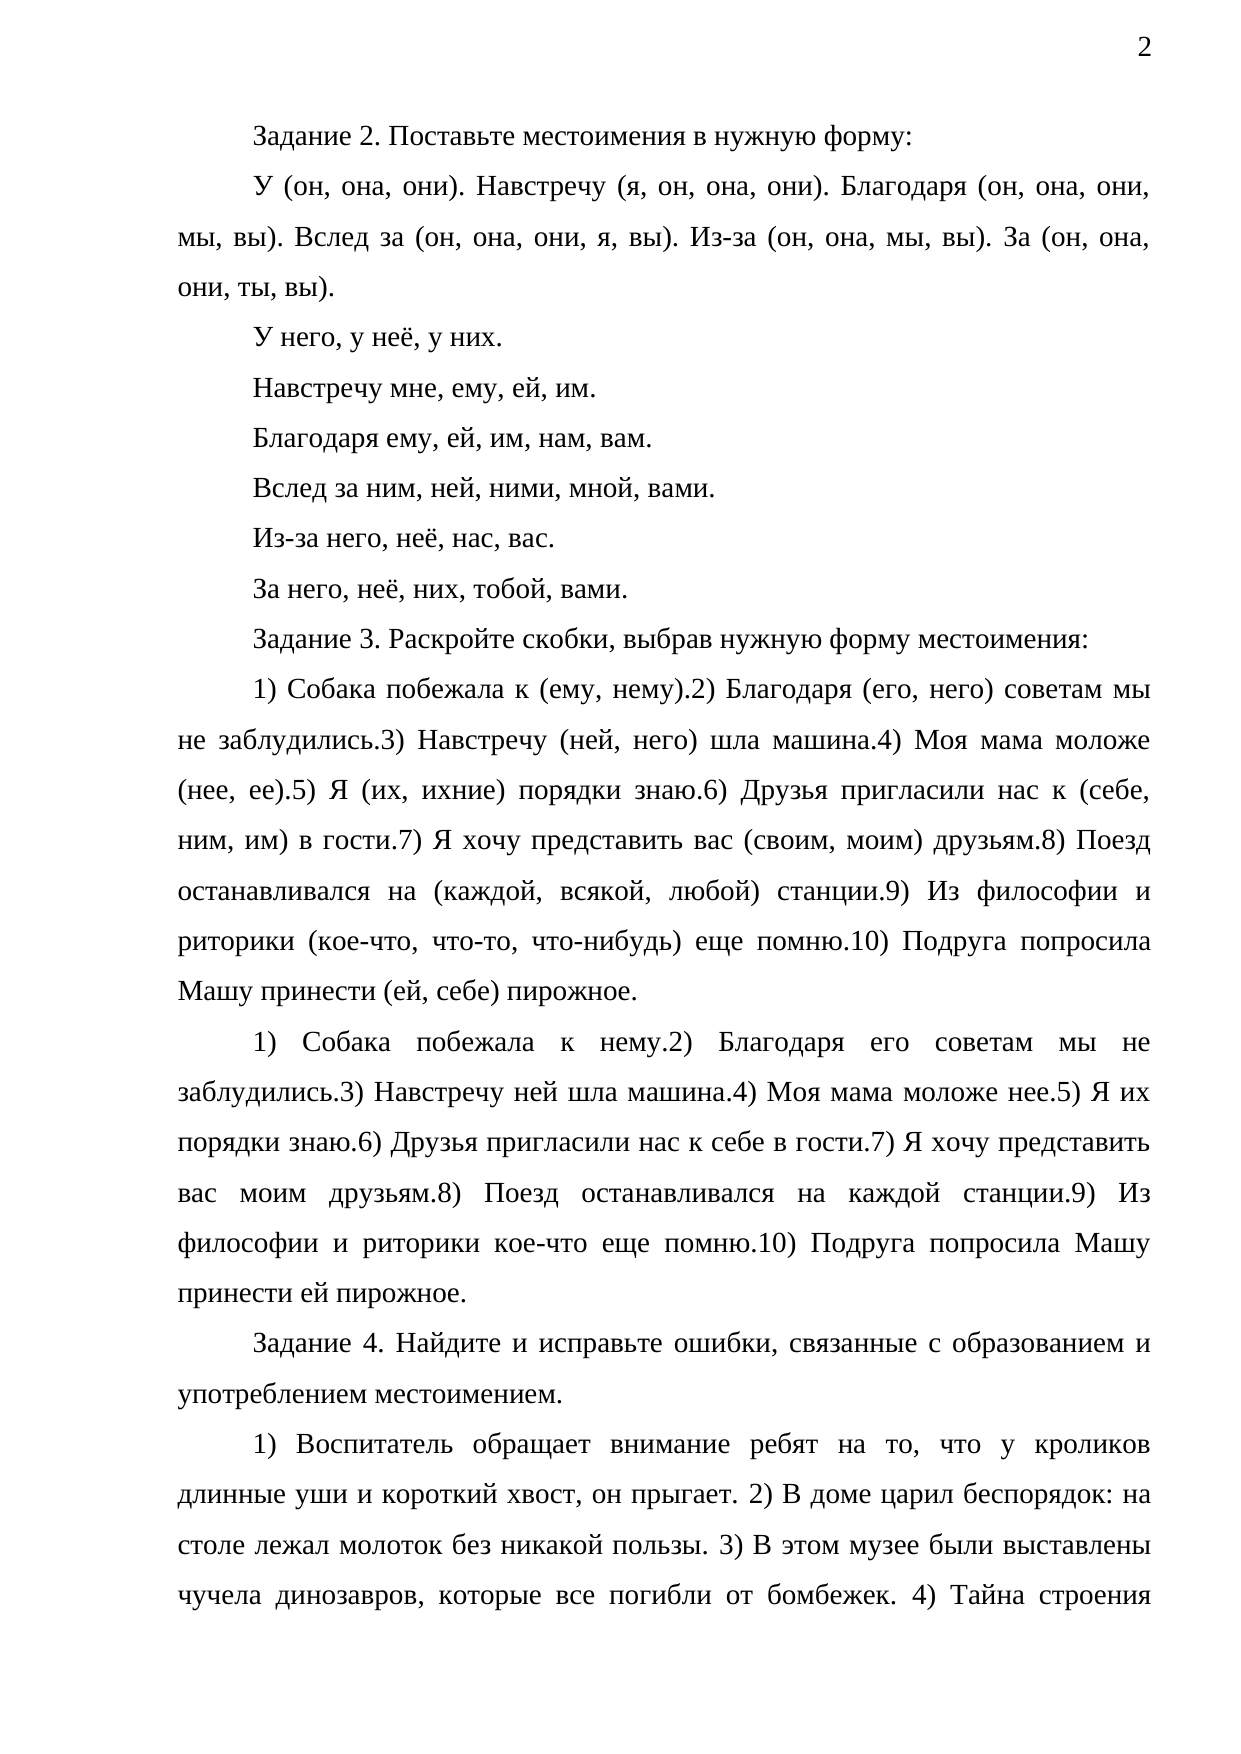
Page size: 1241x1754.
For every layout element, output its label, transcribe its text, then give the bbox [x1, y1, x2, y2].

text 1) Собака побежала к (ему, нему).2) Благодаря (его, него) советам мы не заблудились.3) Навстречу (ней, него) шла машина.4) Моя мама моложе (нее, ее).5) Я (их, ихние) порядки знаю.6) Друзья пригласили нас к (себе, ним, им) в гости.7) Я хочу представить вас (своим, моим) друзьям.8) Поезд останавливался на (каждой, всякой, любой) станции.9) Из философии и риторики (кое-что, что-то, что-нибудь) еще помню.10) Подруга попросила Машу принести (ей, себе) пирожное. [177, 672, 1152, 1007]
text У него, у неё, у них. [177, 319, 1152, 353]
text Задание 3. Раскройте скобки, выбрав нужную форму местоимения: [177, 621, 1152, 655]
text Навстречу мне, ему, ей, им. [177, 370, 1152, 403]
text 1) Собака побежала к нему.2) Благодаря его советам мы не заблудились.3) Навстречу ней шла машина.4) Моя мама моложе нее.5) Я их порядки знаю.6) Друзья пригласили нас к себе в гости.7) Я хочу представить вас моим друзьям.8) Поезд останавливался на каждой станции.9) Из философии и риторики кое-что еще помню.10) Подруга попросила Машу принести ей пирожное. [177, 1024, 1152, 1309]
text За него, неё, них, тобой, вами. [177, 571, 1152, 604]
text У (он, она, они). Навстречу (я, он, она, они). Благодаря (он, она, они, мы, вы). Вслед за (он, она, они, я, вы). Из-за (он, она, мы, вы). За (он, она, они, ты, вы). [177, 168, 1152, 303]
text Вслед за ним, ней, ними, мной, вами. [177, 470, 1152, 504]
text Задание 2. Поставьте местоимения в нужную форму: [177, 118, 1152, 152]
text Из-за него, неё, нас, вас. [177, 521, 1152, 554]
text Задание 4. Найдите и исправьте ошибки, связанные с образованием и употреблением местоимением. [177, 1326, 1152, 1409]
text Благодаря ему, ей, им, нам, вам. [177, 420, 1152, 453]
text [177, 1426, 1152, 1611]
